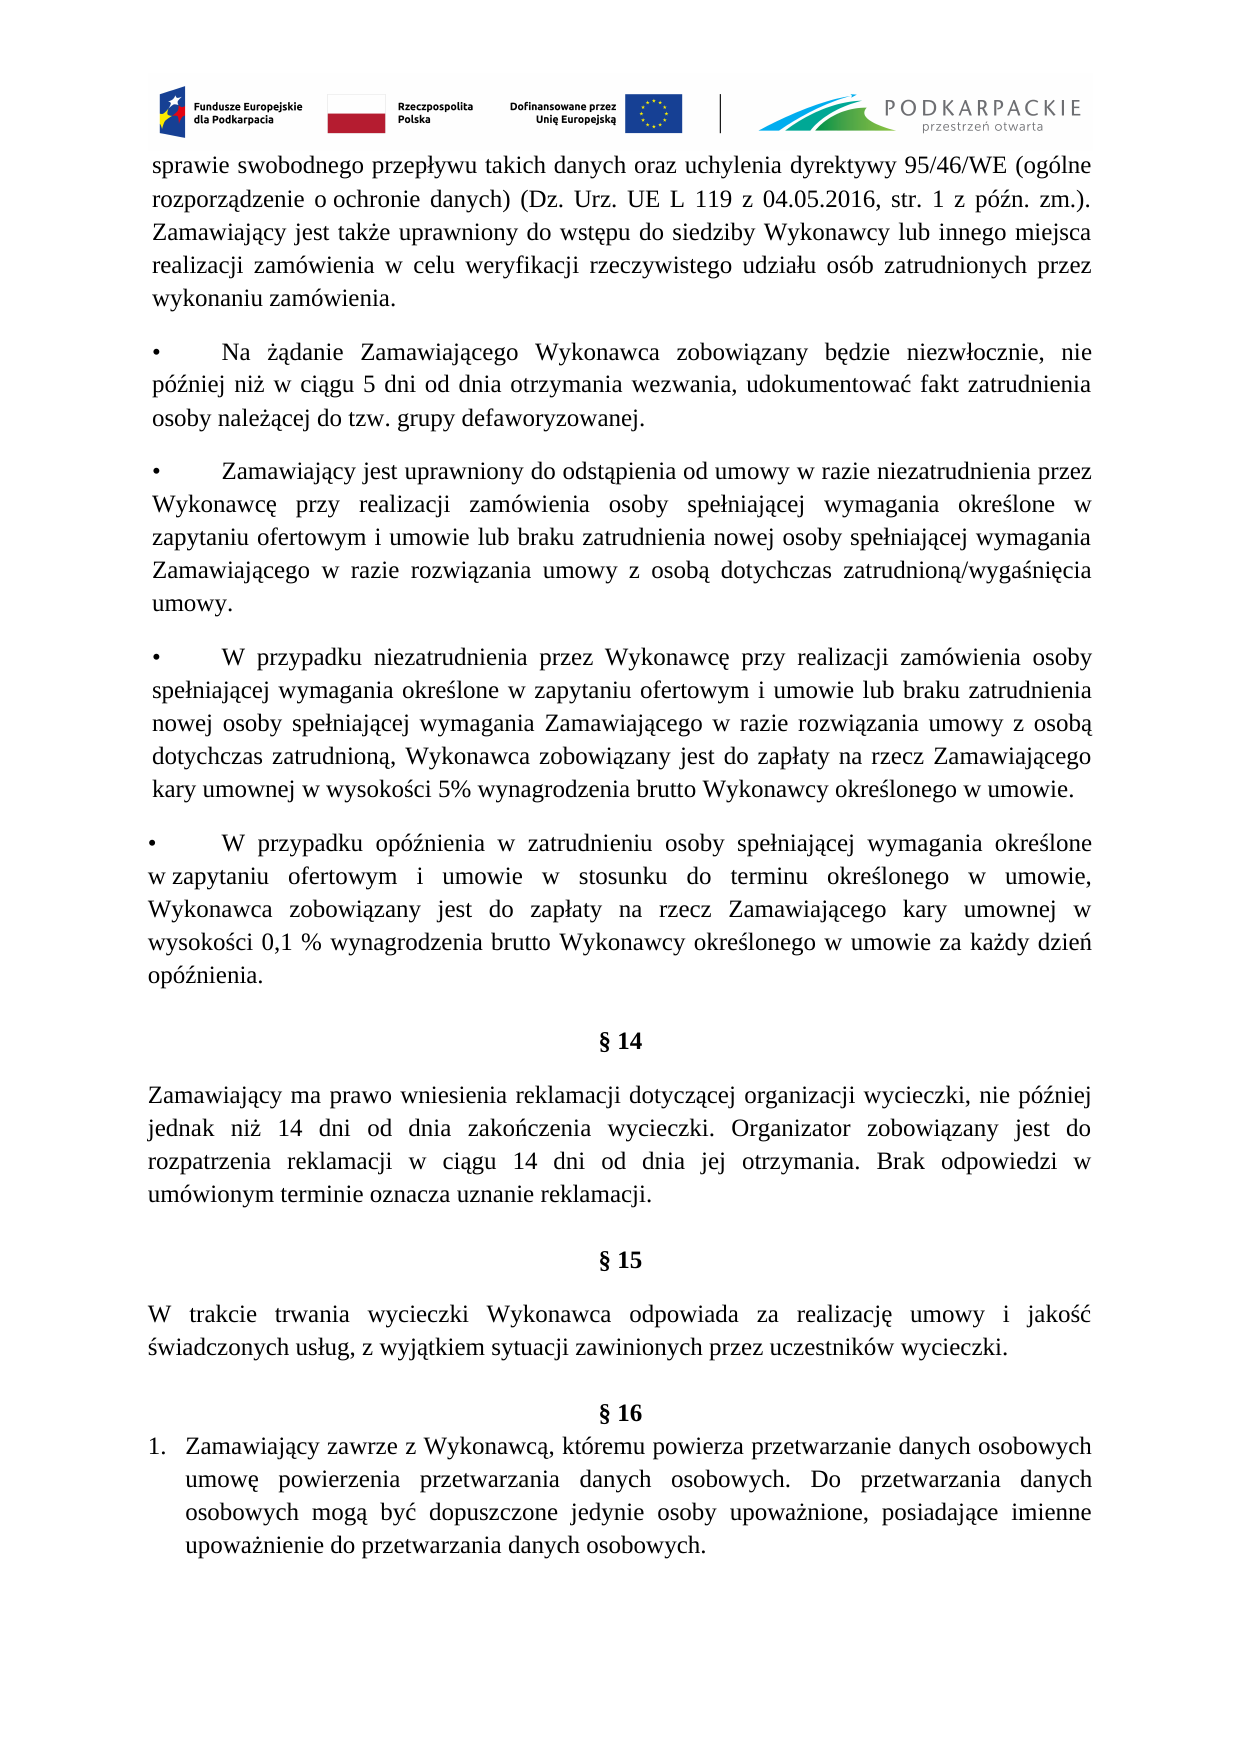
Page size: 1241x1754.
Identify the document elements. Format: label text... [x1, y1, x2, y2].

list Zamawiający zawrze z Wykonawcą, któremu powierza przetwarzanie danych osobowych umowę powierzenia przetwarzania danych osobowych. Do przetwarzania danych osobowych mogą być dopuszczone jedynie osoby upoważnione, posiadające imienne upoważnienie do przetwarzania danych osobowych. [148, 1431, 1093, 1559]
text • W przypadku opóźnienia w zatrudnieniu osoby spełniającej wymagania określone w zapytaniu ofertowym i umowie w stosunku do terminu określonego w umowie, Wykonawca zobowiązany jest do zapłaty na rzecz Zamawiającego kary umownej w wysokości 0,1 % wynagrodzenia brutto Wykonawcy określonego w umowie za każdy dzień opóźnienia. [148, 828, 1093, 989]
text § 16 [148, 1398, 1093, 1427]
text § 15 [148, 1245, 1093, 1274]
text • W przypadku niezatrudnienia przez Wykonawcę przy realizacji zamówienia osoby spełniającej wymagania określone w zapytaniu ofertowym i umowie lub braku zatrudnienia nowej osoby spełniającej wymagania Zamawiającego w razie rozwiązania umowy z osobą dotychczas zatrudnioną, Wykonawca zobowiązany jest do zapłaty na rzecz Zamawiającego kary umownej w wysokości 5% wynagrodzenia brutto Wykonawcy określonego w umowie. [152, 642, 1093, 803]
text • Zamawiający jest uprawniony do odstąpienia od umowy w razie niezatrudnienia przez Wykonawcę przy realizacji zamówienia osoby spełniającej wymagania określone w zapytaniu ofertowym i umowie lub braku zatrudnienia nowej osoby spełniającej wymagania Zamawiającego w razie rozwiązania umowy z osobą dotychczas zatrudnioną/wygaśnięcia umowy. [152, 456, 1093, 617]
text Zamawiający ma prawo wniesienia reklamacji dotyczącej organizacji wycieczki, nie później jednak niż 14 dni od dnia zakończenia wycieczki. Organizator zobowiązany jest do rozpatrzenia reklamacji w ciągu 14 dni od dnia jej otrzymania. Brak odpowiedzi w umówionym terminie oznacza uznanie reklamacji. [148, 1080, 1093, 1208]
text • Na żądanie Zamawiającego Wykonawca zobowiązany będzie niezwłocznie, nie później niż w ciągu 5 dni od dnia otrzymania wezwania, udokumentować fakt zatrudnienia osoby należącej do tzw. grupy defaworyzowanej. [152, 337, 1093, 431]
text W trakcie trwania wycieczki Wykonawca odpowiada za realizację umowy i jakość świadczonych usług, z wyjątkiem sytuacji zawinionych przez uczestników wycieczki. [148, 1299, 1093, 1361]
picture [147, 73, 1093, 151]
text § 14 [148, 1026, 1093, 1055]
